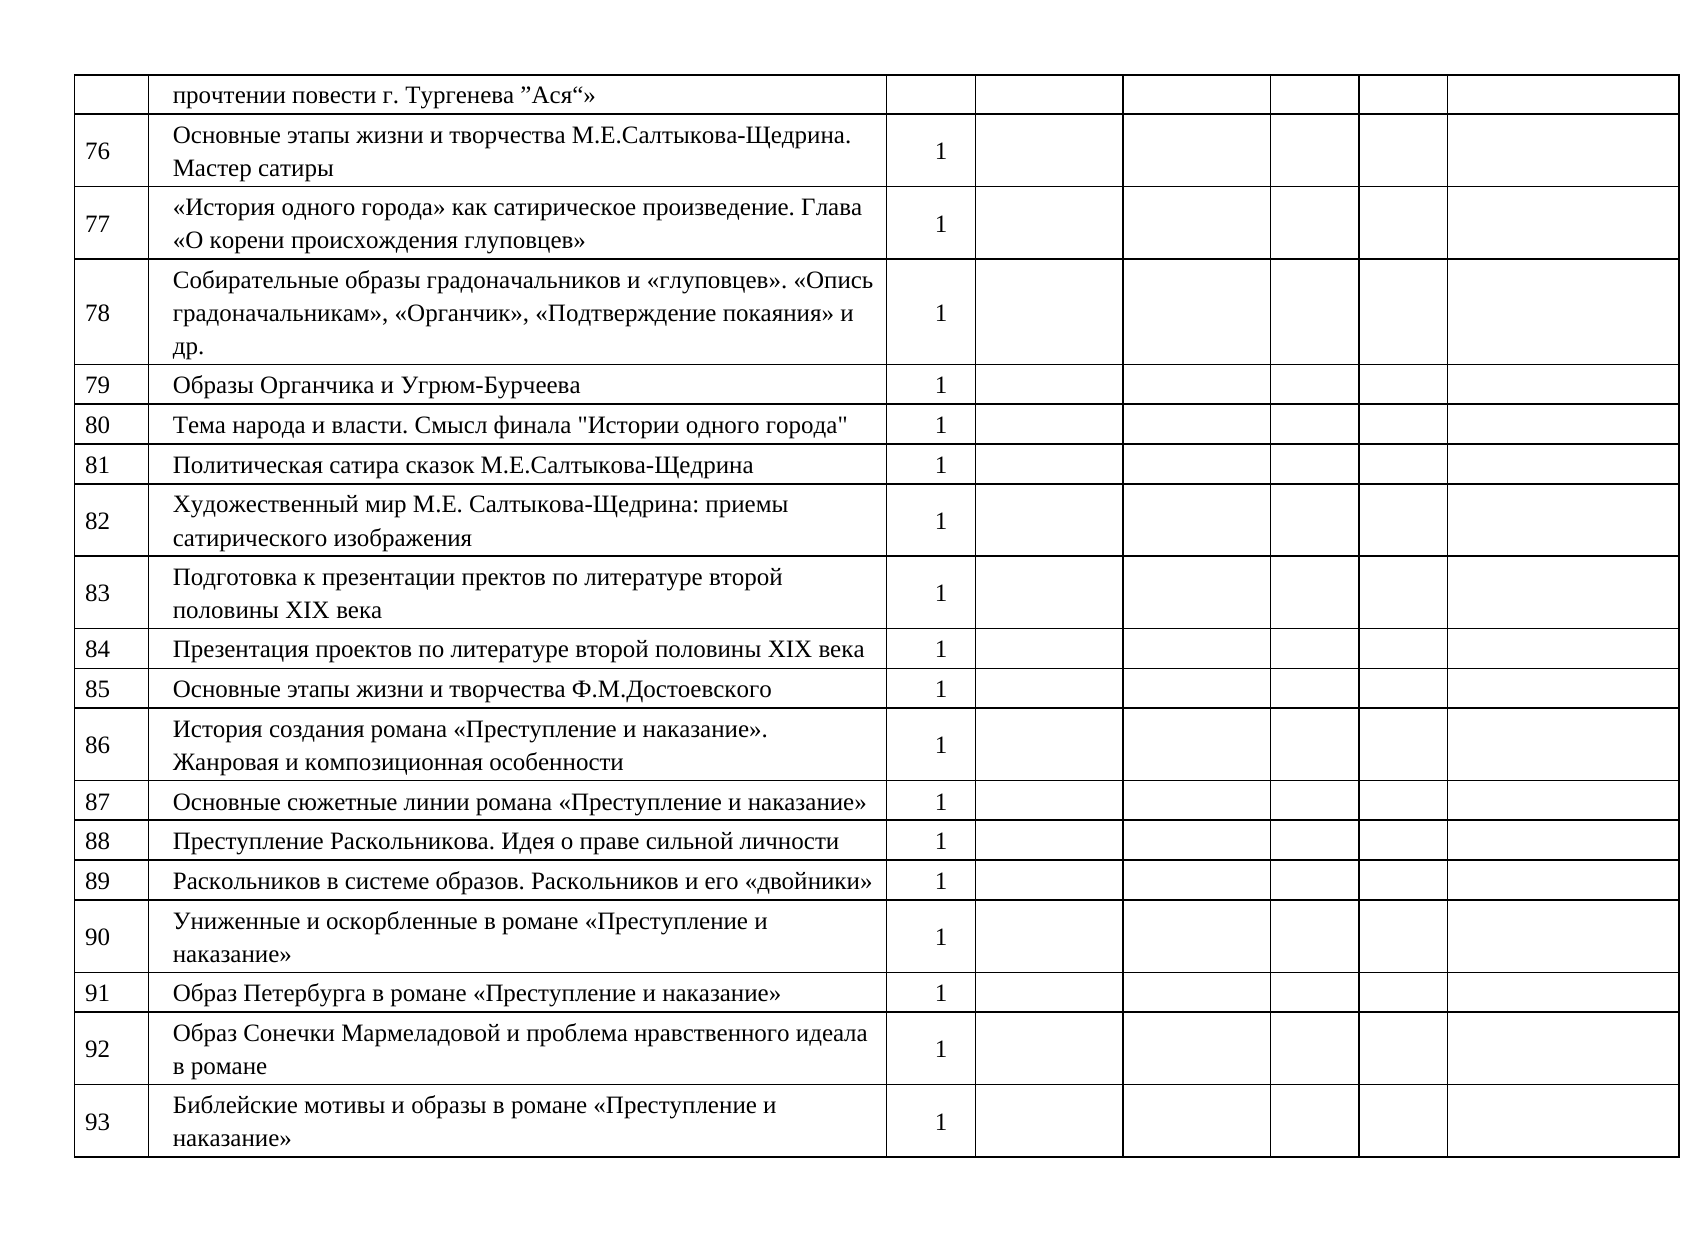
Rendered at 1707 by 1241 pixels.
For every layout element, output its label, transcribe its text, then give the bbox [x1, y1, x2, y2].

table_cell [1271, 365, 1358, 403]
table_cell Основные этапы жизни и творчества М.Е.Салтыкова-Щедрина. Мастер сатиры [149, 115, 886, 186]
table_cell 1 [887, 629, 975, 667]
table_cell Презентация проектов по литературе второй половины XIX века [149, 629, 886, 667]
table_cell [1124, 115, 1270, 186]
table_cell [976, 1085, 1122, 1156]
table_cell [976, 485, 1122, 555]
table_cell [1124, 260, 1270, 363]
table_cell Политическая сатира сказок М.Е.Салтыкова-Щедрина [149, 445, 886, 483]
table_cell 1 [887, 901, 975, 971]
table_cell 1 [887, 709, 975, 779]
table_cell [1360, 781, 1447, 819]
table_cell [1271, 485, 1358, 555]
table_cell 1 [887, 781, 975, 819]
table_cell 76 [75, 115, 148, 186]
table_cell [976, 861, 1122, 899]
table_cell [1271, 557, 1358, 628]
table_cell 77 [75, 187, 148, 258]
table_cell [149, 76, 886, 113]
table_cell [1271, 260, 1358, 363]
table_cell [1448, 445, 1678, 483]
table_cell 89 [75, 861, 148, 899]
table_cell [1360, 629, 1447, 667]
table_cell [1124, 485, 1270, 555]
table_cell [1448, 901, 1678, 971]
table_cell [1360, 365, 1447, 403]
table_cell Униженные и оскорбленные в романе «Преступление и наказание» [149, 901, 886, 971]
table_cell [1360, 405, 1447, 443]
table_cell [1360, 485, 1447, 555]
table_cell [1360, 260, 1447, 363]
table_cell [1360, 861, 1447, 899]
table_cell [1271, 1013, 1358, 1083]
table_cell 1 [887, 821, 975, 859]
table_cell [1360, 709, 1447, 779]
table_cell Тема народа и власти. Смысл финала "Истории одного города" [149, 405, 886, 443]
table_cell [976, 1013, 1122, 1083]
table_cell [976, 557, 1122, 628]
table_cell [1124, 821, 1270, 859]
table_cell 79 [75, 365, 148, 403]
table_cell [1448, 709, 1678, 779]
table_cell 1 [887, 445, 975, 483]
table_cell [1360, 187, 1447, 258]
table_cell [1448, 781, 1678, 819]
table_cell [1124, 629, 1270, 667]
table_cell 93 [75, 1085, 148, 1156]
table_cell [1448, 365, 1678, 403]
table_cell 1 [887, 187, 975, 258]
table_cell [1124, 76, 1270, 113]
table_cell [976, 973, 1122, 1011]
table_cell 86 [75, 709, 148, 779]
table_cell [1271, 76, 1358, 113]
table_cell [1271, 405, 1358, 443]
table_cell [1124, 1085, 1270, 1156]
table_cell 1 [887, 861, 975, 899]
table_cell [1124, 365, 1270, 403]
table_cell [1124, 187, 1270, 258]
table_cell [1124, 709, 1270, 779]
table_cell 1 [887, 973, 975, 1011]
table_cell 84 [75, 629, 148, 667]
table_cell [1124, 973, 1270, 1011]
table_cell [976, 781, 1122, 819]
table_cell [1124, 1013, 1270, 1083]
table_cell [1360, 1085, 1447, 1156]
table_cell [1360, 669, 1447, 707]
table_cell [976, 76, 1122, 113]
table_cell 78 [75, 260, 148, 363]
table_cell [1124, 669, 1270, 707]
table_cell [1360, 76, 1447, 113]
table_cell [1271, 187, 1358, 258]
table_cell 92 [75, 1013, 148, 1083]
table_cell [1448, 629, 1678, 667]
table_cell Художественный мир М.Е. Салтыкова-Щедрина: приемы сатирического изображения [149, 485, 886, 555]
table_cell [976, 187, 1122, 258]
table_cell 1 [887, 485, 975, 555]
table_cell 75 [75, 76, 148, 113]
table_cell 1 [887, 365, 975, 403]
table_cell [1124, 901, 1270, 971]
table_cell 90 [75, 901, 148, 971]
table_cell [976, 669, 1122, 707]
table_cell [1271, 1085, 1358, 1156]
table_cell [1360, 901, 1447, 971]
table_cell [1271, 445, 1358, 483]
table_cell [976, 405, 1122, 443]
table_cell Основные сюжетные линии романа «Преступление и наказание» [149, 781, 886, 819]
table_cell [1448, 1013, 1678, 1083]
table_cell Подготовка к презентации пректов по литературе второй половины XIX века [149, 557, 886, 628]
table_cell Библейские мотивы и образы в романе «Преступление и наказание» [149, 1085, 886, 1156]
table_cell [1360, 115, 1447, 186]
table_cell [1271, 781, 1358, 819]
table_cell 1 [887, 260, 975, 363]
table_cell [1360, 445, 1447, 483]
table_cell [1271, 669, 1358, 707]
table_cell «История одного города» как сатирическое произведение. Глава «О корени происхождения глуповцев» [149, 187, 886, 258]
table_cell [976, 901, 1122, 971]
table_cell [1360, 821, 1447, 859]
table_cell 81 [75, 445, 148, 483]
table_cell [1448, 260, 1678, 363]
table_cell [976, 365, 1122, 403]
table_cell Собирательные образы градоначальников и «глуповцев». «Опись градоначальникам», «Органчик», «Подтверждение покаяния» и др. [149, 260, 886, 363]
table_cell [976, 260, 1122, 363]
table_cell [976, 115, 1122, 186]
table_cell [1271, 821, 1358, 859]
table_cell [1448, 557, 1678, 628]
table_cell 83 [75, 557, 148, 628]
table_cell [1124, 861, 1270, 899]
table_cell Образы Органчика и Угрюм-Бурчеева [149, 365, 886, 403]
table_cell [1271, 629, 1358, 667]
table_cell [1360, 973, 1447, 1011]
table_cell 1 [887, 669, 975, 707]
table_cell [1124, 445, 1270, 483]
table_cell [1448, 187, 1678, 258]
table_cell История создания романа «Преступление и наказание». Жанровая и композиционная особенности [149, 709, 886, 779]
table_cell [976, 709, 1122, 779]
table_cell [1448, 76, 1678, 113]
table_cell Образ Сонечки Мармеладовой и проблема нравственного идеала в романе [149, 1013, 886, 1083]
table_cell [1360, 557, 1447, 628]
table_cell 1 [887, 76, 975, 113]
table_cell [1271, 861, 1358, 899]
table_cell [976, 629, 1122, 667]
table_cell [1124, 405, 1270, 443]
table_cell [1448, 861, 1678, 899]
table_cell 1 [887, 405, 975, 443]
table_cell Образ Петербурга в романе «Преступление и наказание» [149, 973, 886, 1011]
table_cell [1271, 709, 1358, 779]
table_cell Преступление Раскольникова. Идея о праве сильной личности [149, 821, 886, 859]
table_cell 1 [887, 115, 975, 186]
table_cell [1448, 821, 1678, 859]
table_cell 1 [887, 557, 975, 628]
table_cell Основные этапы жизни и творчества Ф.М.Достоевского [149, 669, 886, 707]
table_cell 85 [75, 669, 148, 707]
table_cell [976, 445, 1122, 483]
table_cell [1448, 669, 1678, 707]
table_cell 1 [887, 1085, 975, 1156]
table_cell [1271, 901, 1358, 971]
table_cell [976, 821, 1122, 859]
table_cell 1 [887, 1013, 975, 1083]
table_cell [1448, 973, 1678, 1011]
table_cell 87 [75, 781, 148, 819]
table_cell [1360, 1013, 1447, 1083]
table_cell 82 [75, 485, 148, 555]
table_cell [1124, 557, 1270, 628]
table_cell 88 [75, 821, 148, 859]
table_cell [1271, 973, 1358, 1011]
table_cell [1124, 781, 1270, 819]
table_cell [1448, 405, 1678, 443]
table_cell [1448, 1085, 1678, 1156]
table_cell [1271, 115, 1358, 186]
table_cell Раскольников в системе образов. Раскольников и его «двойники» [149, 861, 886, 899]
table_cell [1448, 485, 1678, 555]
table_cell 91 [75, 973, 148, 1011]
table_cell [1448, 115, 1678, 186]
table_cell 80 [75, 405, 148, 443]
